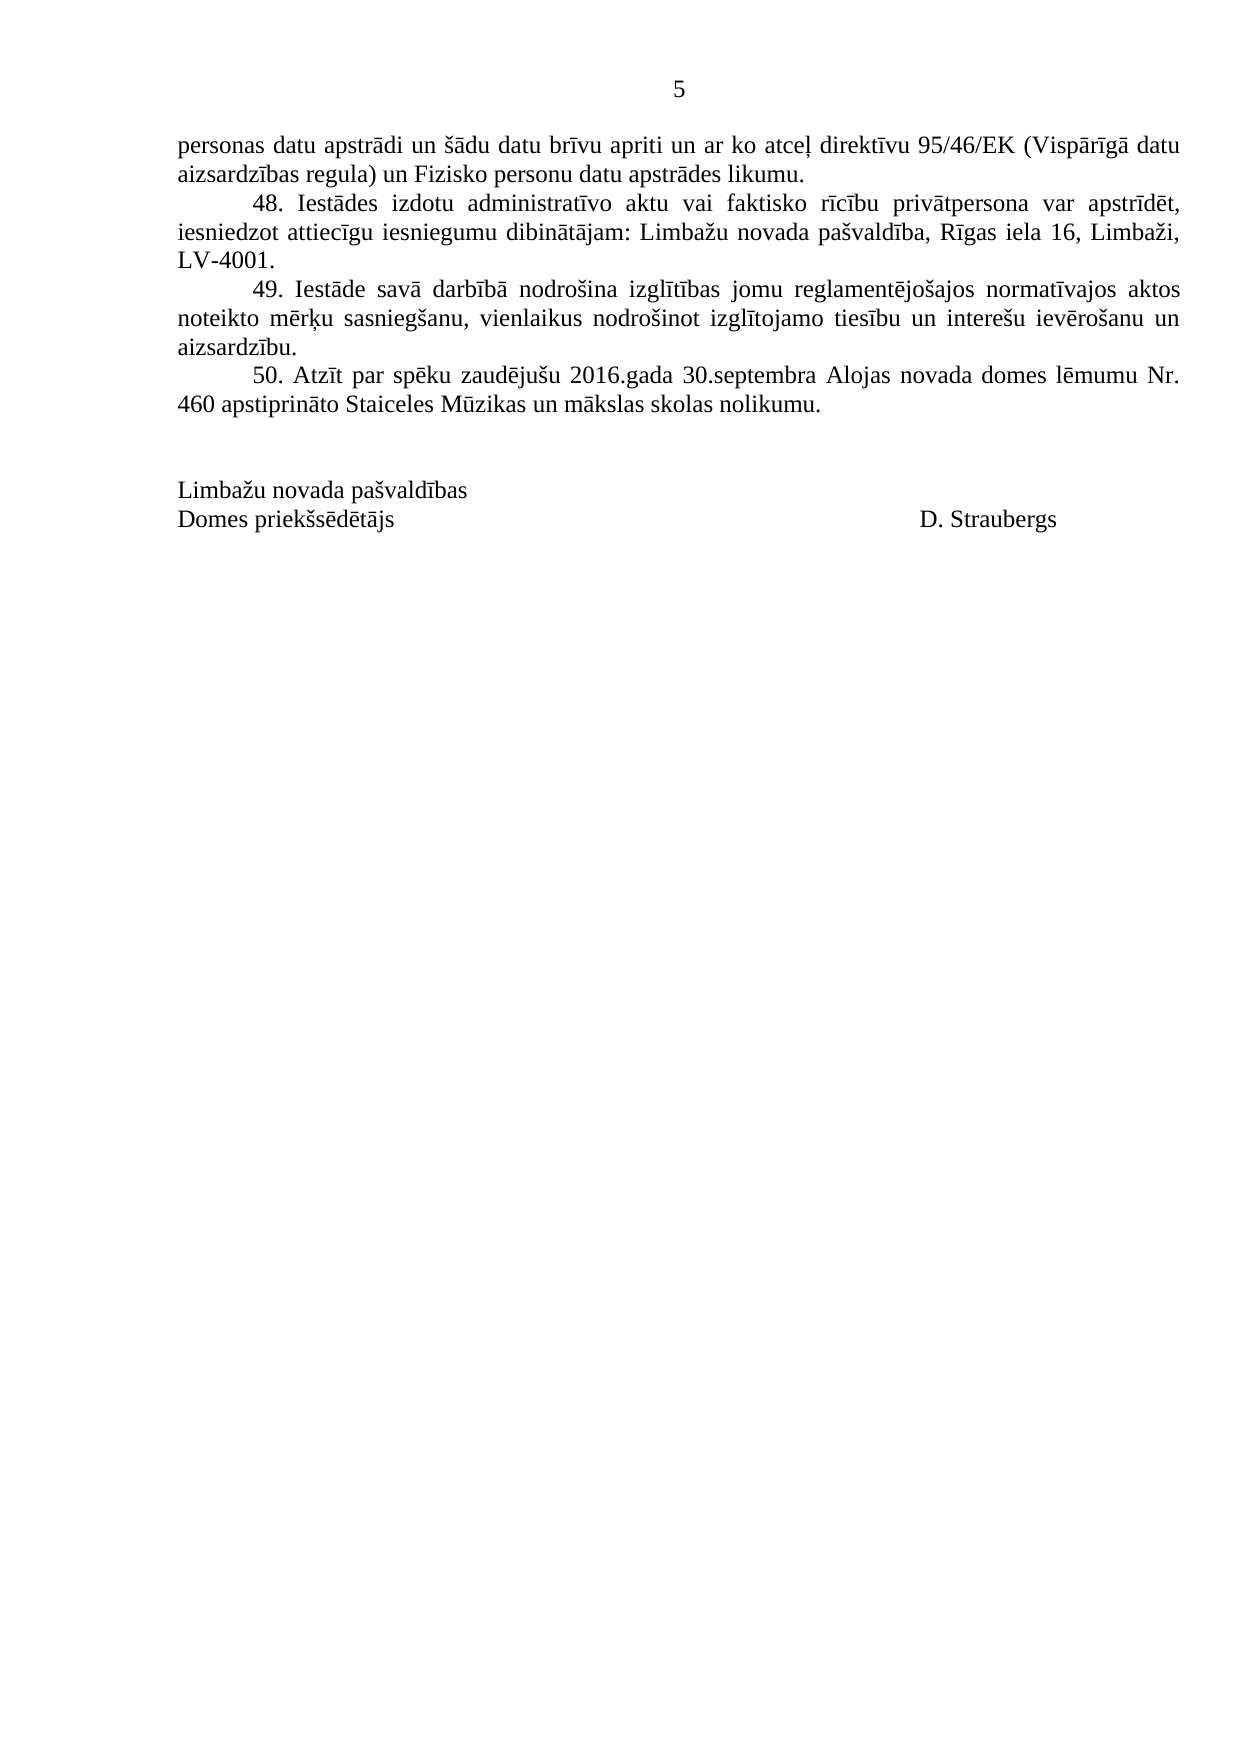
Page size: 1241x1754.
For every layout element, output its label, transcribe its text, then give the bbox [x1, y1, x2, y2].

text 50. Atzīt par spēku zaudējušu 2016.gada 30.septembra Alojas novada domes lēmumu Nr. 460 apstiprināto Staiceles Mūzikas un mākslas skolas nolikumu. [177, 361, 1181, 418]
text Limbažu novada pašvaldības [177, 476, 1181, 504]
text 48. Iestādes izdotu administratīvo aktu vai faktisko rīcību privātpersona var apstrīdēt, iesniedzot attiecīgu iesniegumu dibinātājam: Limbažu novada pašvaldība, Rīgas iela 16, Limbaži, LV-4001. [177, 188, 1181, 274]
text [177, 131, 1181, 188]
text Domes priekšsēdētājs D. Straubergs [177, 504, 1181, 533]
text 49. Iestāde savā darbībā nodrošina izglītības jomu reglamentējošajos normatīvajos aktos noteikto mērķu sasniegšanu, vienlaikus nodrošinot izglītojamo tiesību un interešu ievērošanu un aizsardzību. [177, 274, 1181, 361]
